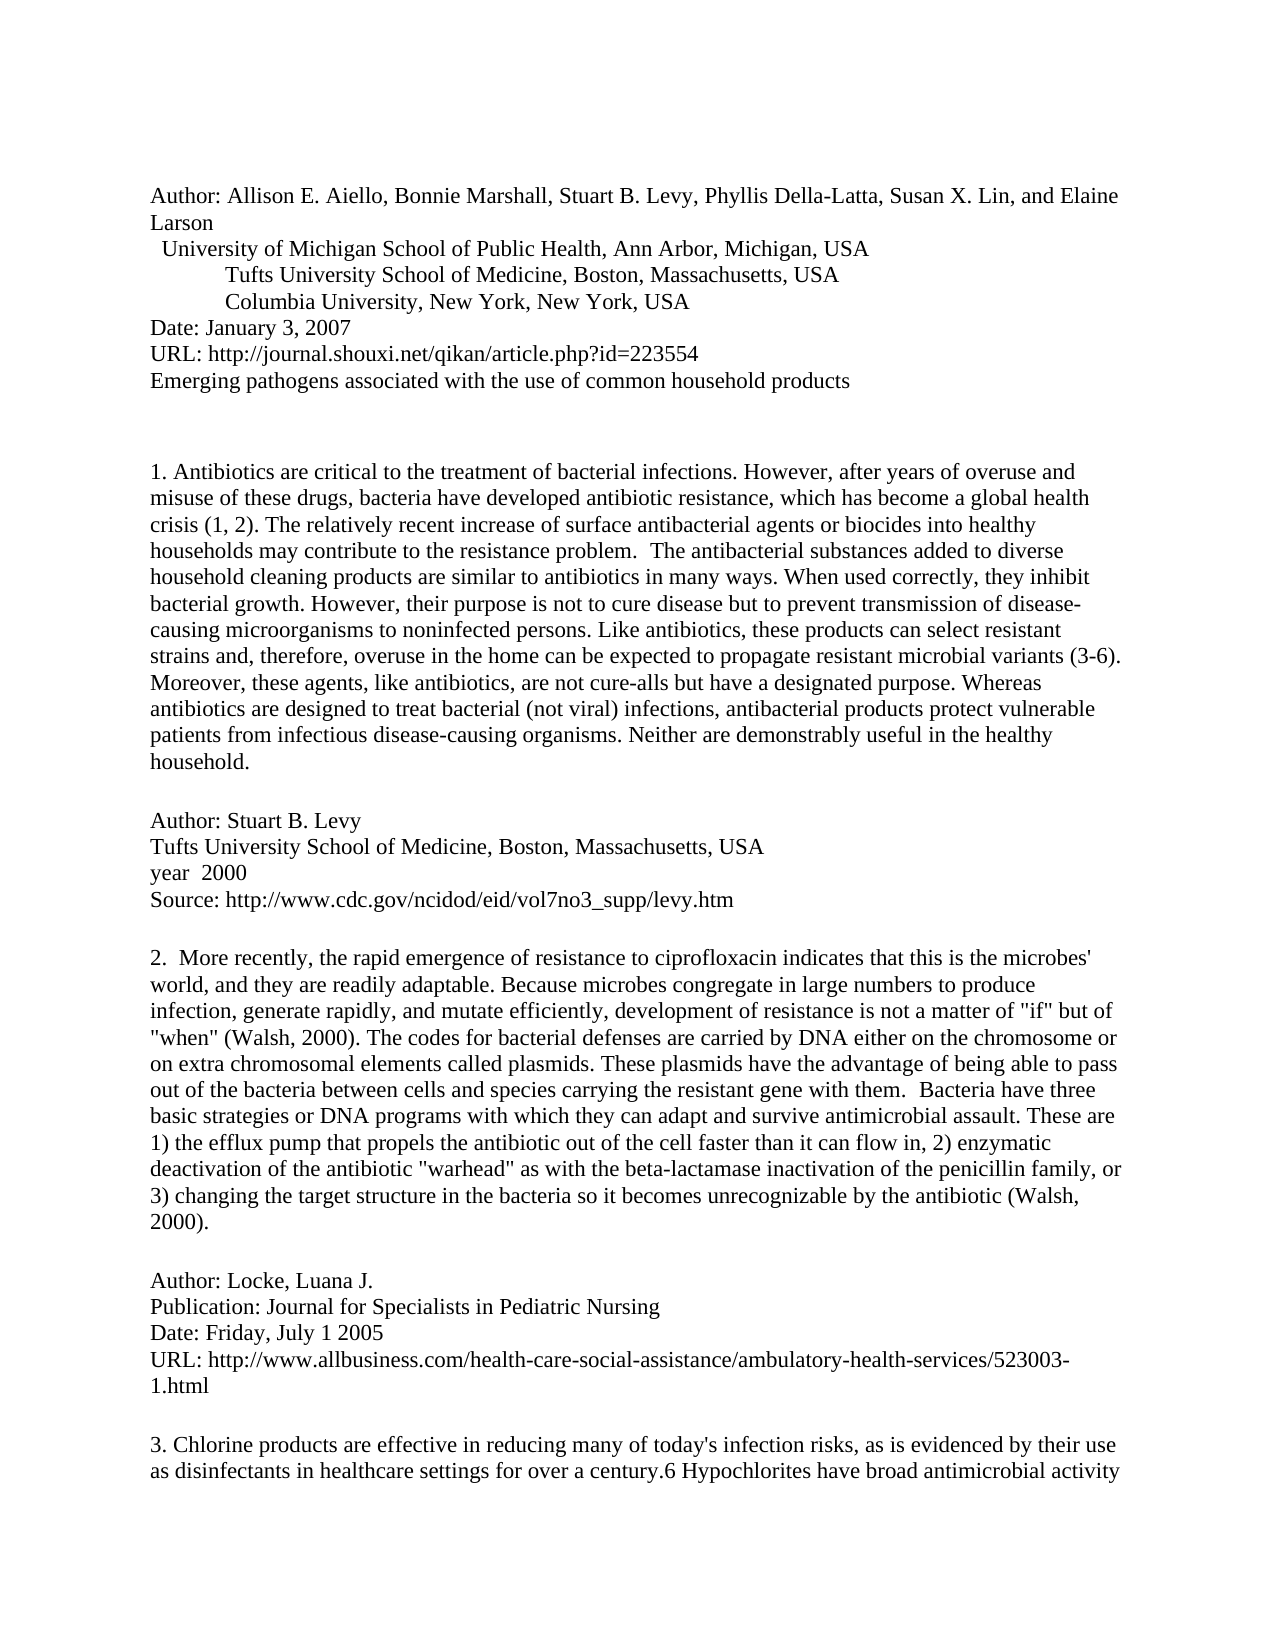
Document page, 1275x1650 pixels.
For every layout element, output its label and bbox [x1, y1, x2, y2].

text [150, 150, 1125, 367]
text [150, 367, 1125, 1484]
